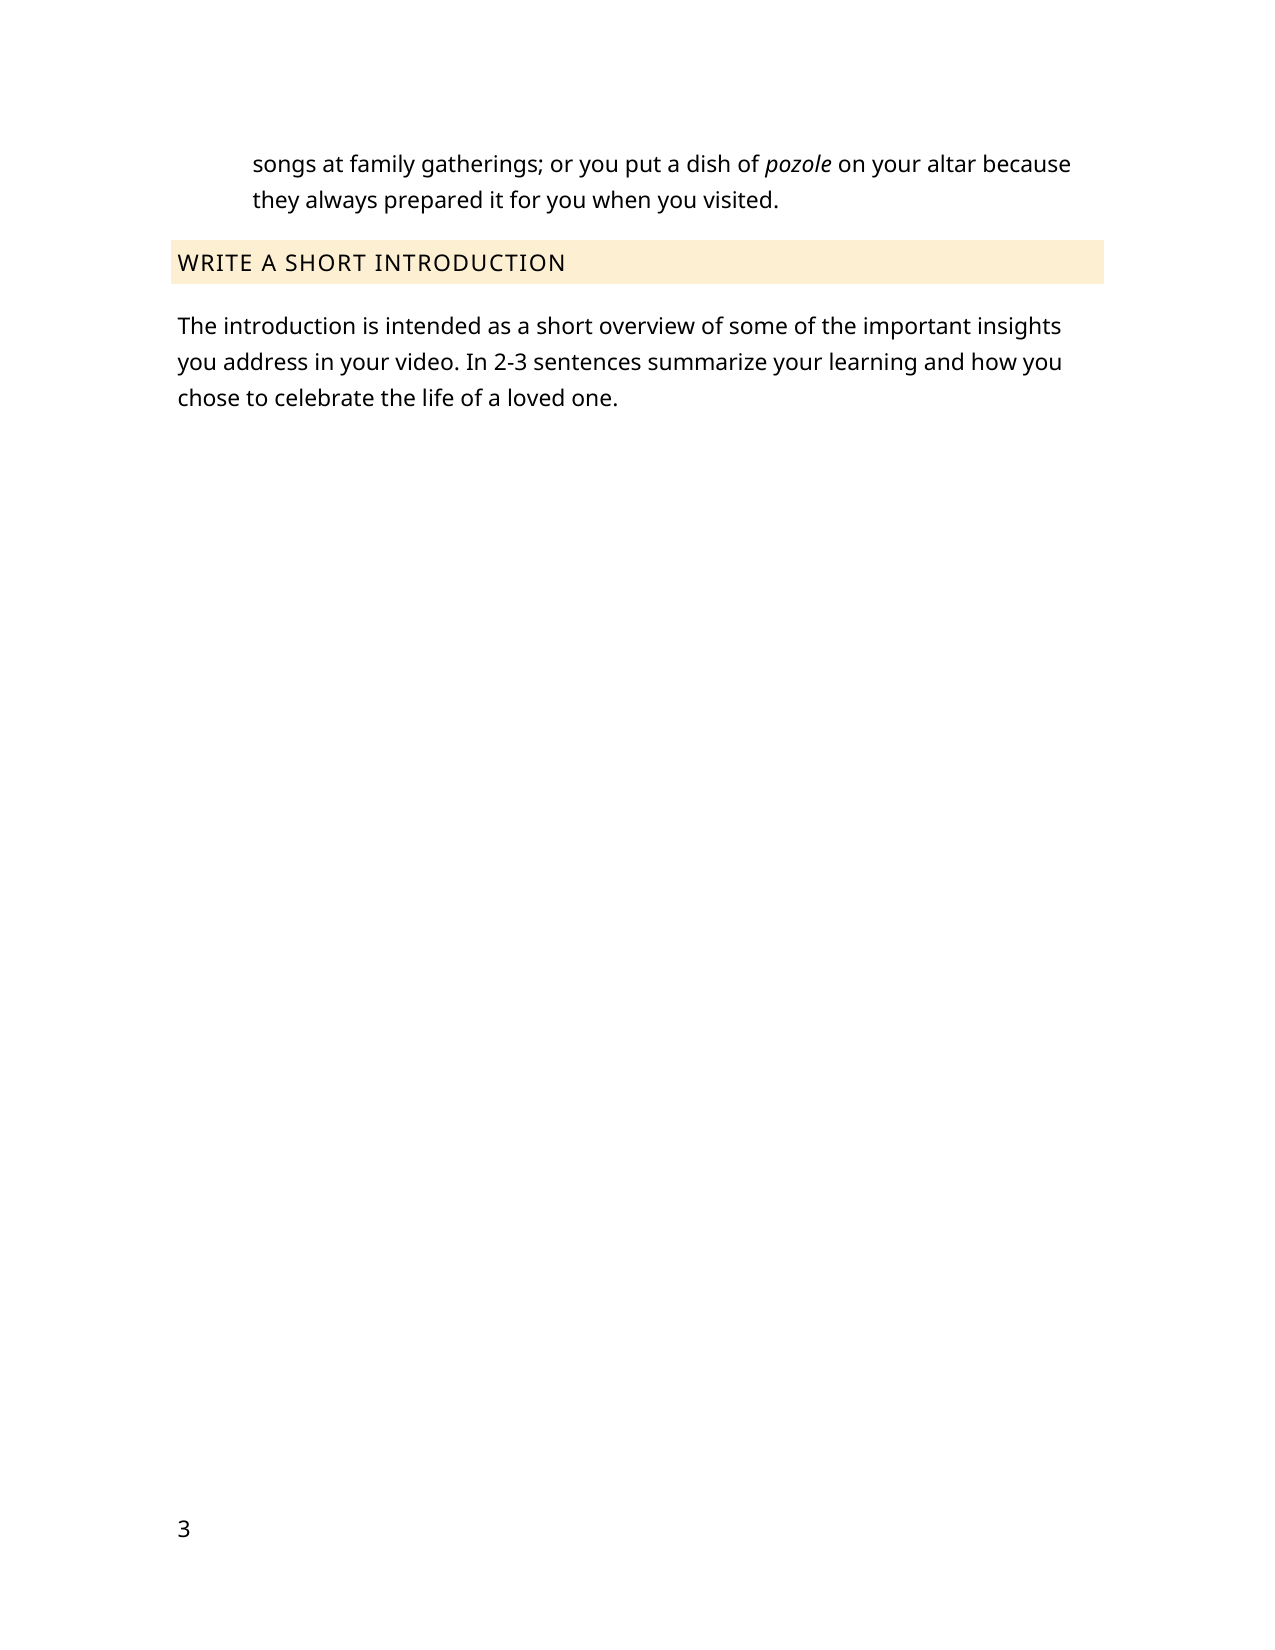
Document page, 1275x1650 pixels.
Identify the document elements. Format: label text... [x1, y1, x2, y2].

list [215, 148, 1098, 215]
subtitle Write a short introduction [177, 247, 1098, 278]
text The introduction is intended as a short overview of some of the important insights you address in your video. In 2-3 sentences summarize your learning and how you chose to celebrate the life of a loved one. [177, 309, 1098, 413]
